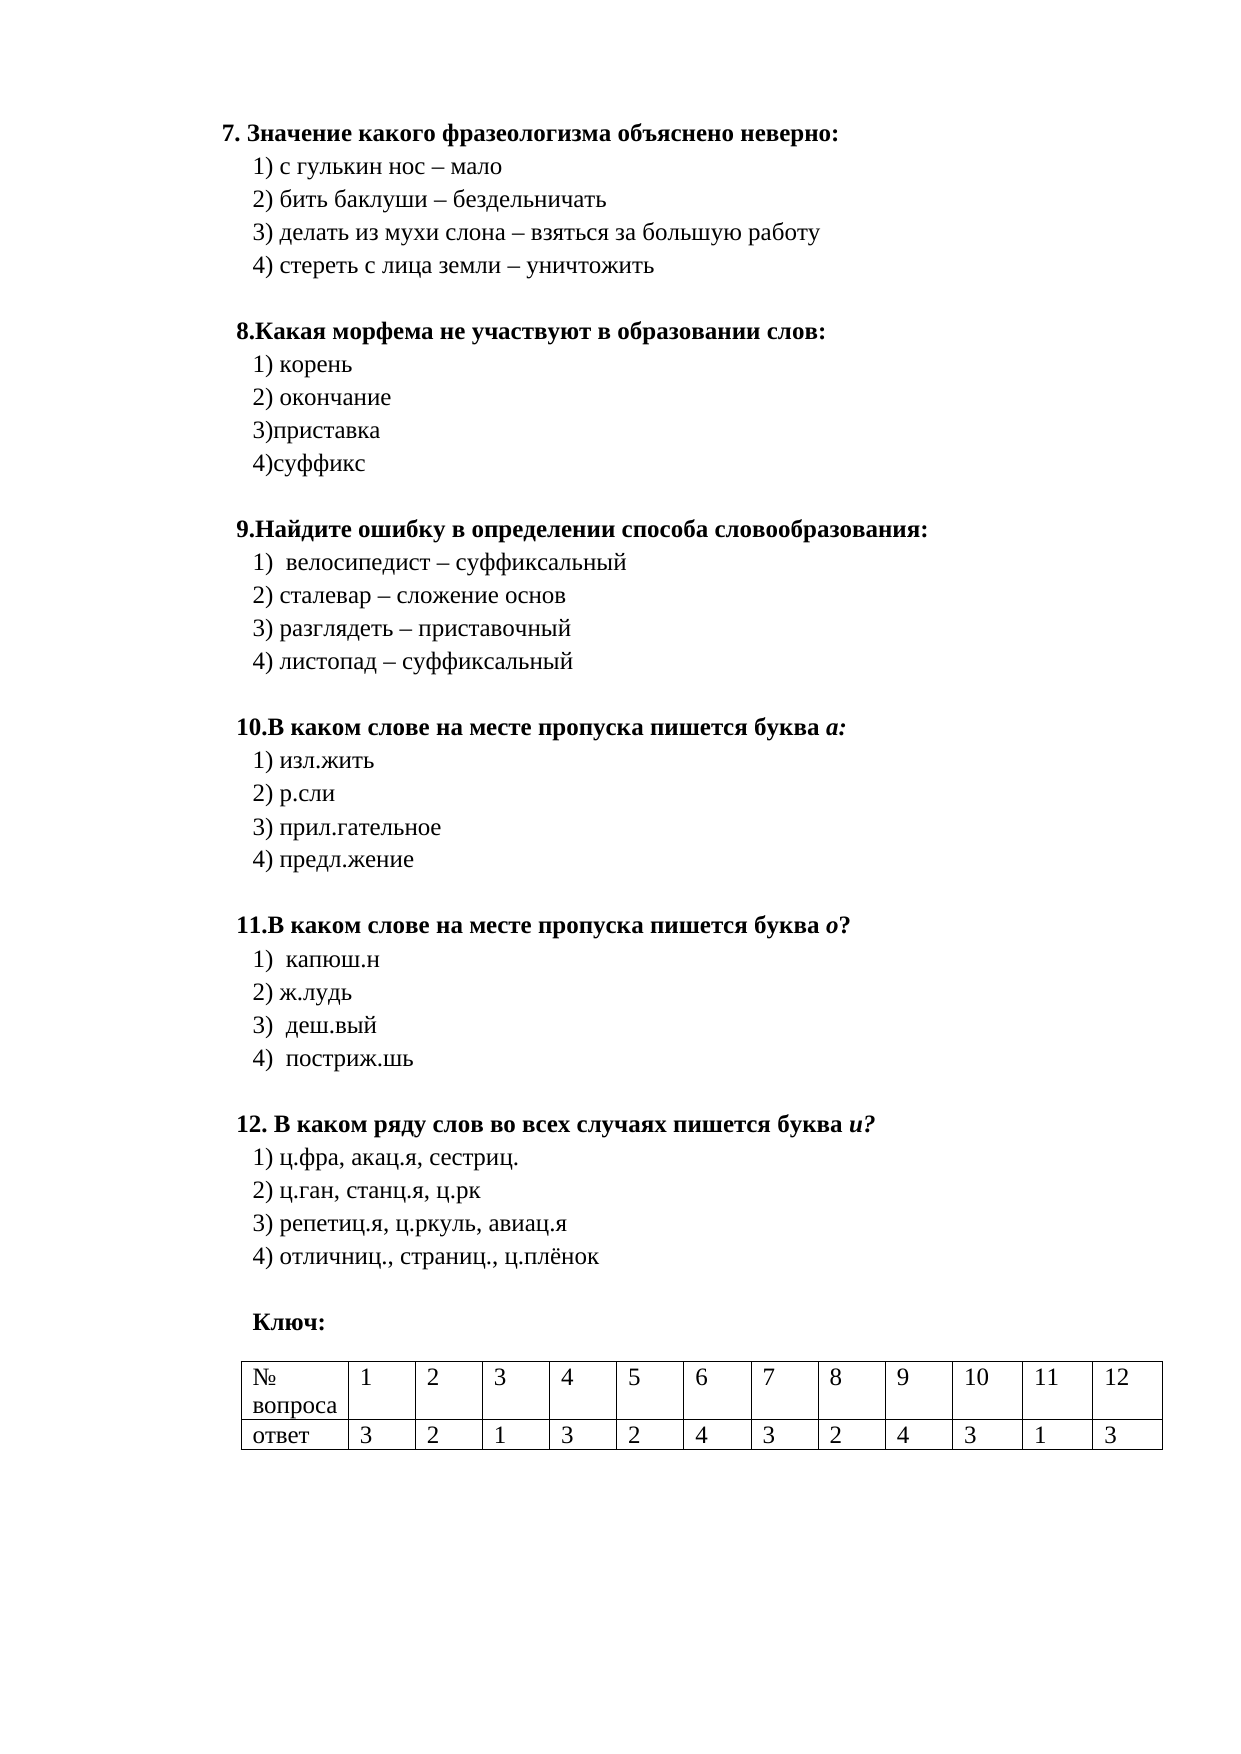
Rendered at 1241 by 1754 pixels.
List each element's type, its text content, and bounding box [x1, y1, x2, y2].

list 4) постриж.шь [252, 1043, 1152, 1071]
list 1) велосипедист – суффиксальный [252, 547, 1152, 576]
table_cell 1 [1023, 1420, 1092, 1449]
table_header 1 [349, 1362, 415, 1419]
table_header 11 [1023, 1362, 1092, 1419]
list 8.Какая морфема не участвуют в образовании слов: [236, 316, 1152, 345]
table_header 9 [886, 1362, 952, 1419]
list 2) ц.ган, станц.я, ц.рк [252, 1175, 1152, 1203]
list 3) делать из мухи слона – взяться за большую работу [252, 217, 1152, 246]
list 2) сталевар – сложение основ [252, 580, 1152, 609]
table_header 4 [550, 1362, 616, 1419]
list 2) ж.лудь [252, 977, 1152, 1005]
table_cell 2 [416, 1420, 482, 1449]
list 1) с гулькин нос – мало [252, 151, 1152, 180]
list 2) окончание [252, 382, 1152, 411]
table_header 5 [617, 1362, 683, 1419]
list 2) бить баклуши – бездельничать [252, 184, 1152, 213]
list 1) корень [252, 349, 1152, 378]
list 4) предл.жение [252, 844, 1152, 873]
list 1) капюш.н [252, 944, 1152, 972]
table_cell 4 [684, 1420, 751, 1449]
list 4) стереть с лица земли – уничтожить [252, 250, 1152, 279]
table_cell 2 [617, 1420, 683, 1449]
table_cell 4 [886, 1420, 952, 1449]
list 4)суффикс [252, 448, 1152, 477]
list 3) разглядеть – приставочный [252, 613, 1152, 642]
table_header 2 [416, 1362, 482, 1419]
list 9.Найдите ошибку в определении способа словообразования: [236, 514, 1152, 543]
list 3) репетиц.я, ц.ркуль, авиац.я [252, 1208, 1152, 1237]
list Ключ: [252, 1307, 1152, 1336]
table_cell 3 [752, 1420, 818, 1449]
table_cell 3 [349, 1420, 415, 1449]
table_header № вопроса [242, 1362, 348, 1419]
list 3) деш.вый [252, 1010, 1152, 1038]
table_header 3 [483, 1362, 549, 1419]
list 4) листопад – суффиксальный [252, 646, 1152, 675]
list 10.В каком слове на месте пропуска пишется буква а: [236, 712, 1152, 741]
table_cell 3 [1093, 1420, 1162, 1449]
table_header 6 [684, 1362, 751, 1419]
list 3)приставка [252, 415, 1152, 444]
table_cell 1 [483, 1420, 549, 1449]
list 7. Значение какого фразеологизма объяснено неверно: [222, 118, 1152, 147]
table_header 7 [752, 1362, 818, 1419]
table_cell ответ [242, 1420, 348, 1449]
table_header 12 [1093, 1362, 1162, 1419]
table_cell 3 [550, 1420, 616, 1449]
table_header 8 [819, 1362, 885, 1419]
list 1) ц.фра, акац.я, сестриц. [252, 1142, 1152, 1171]
list 11.В каком слове на месте пропуска пишется буква о? [236, 911, 1152, 939]
list 3) прил.гательное [252, 812, 1152, 840]
list 4) отличниц., страниц., ц.плёнок [252, 1241, 1152, 1269]
table_cell 3 [953, 1420, 1022, 1449]
table_header 10 [953, 1362, 1022, 1419]
table_cell 2 [819, 1420, 885, 1449]
list 2) р.сли [252, 778, 1152, 807]
list 1) изл.жить [252, 746, 1152, 774]
list 12. В каком ряду слов во всех случаях пишется буква и? [236, 1109, 1152, 1137]
